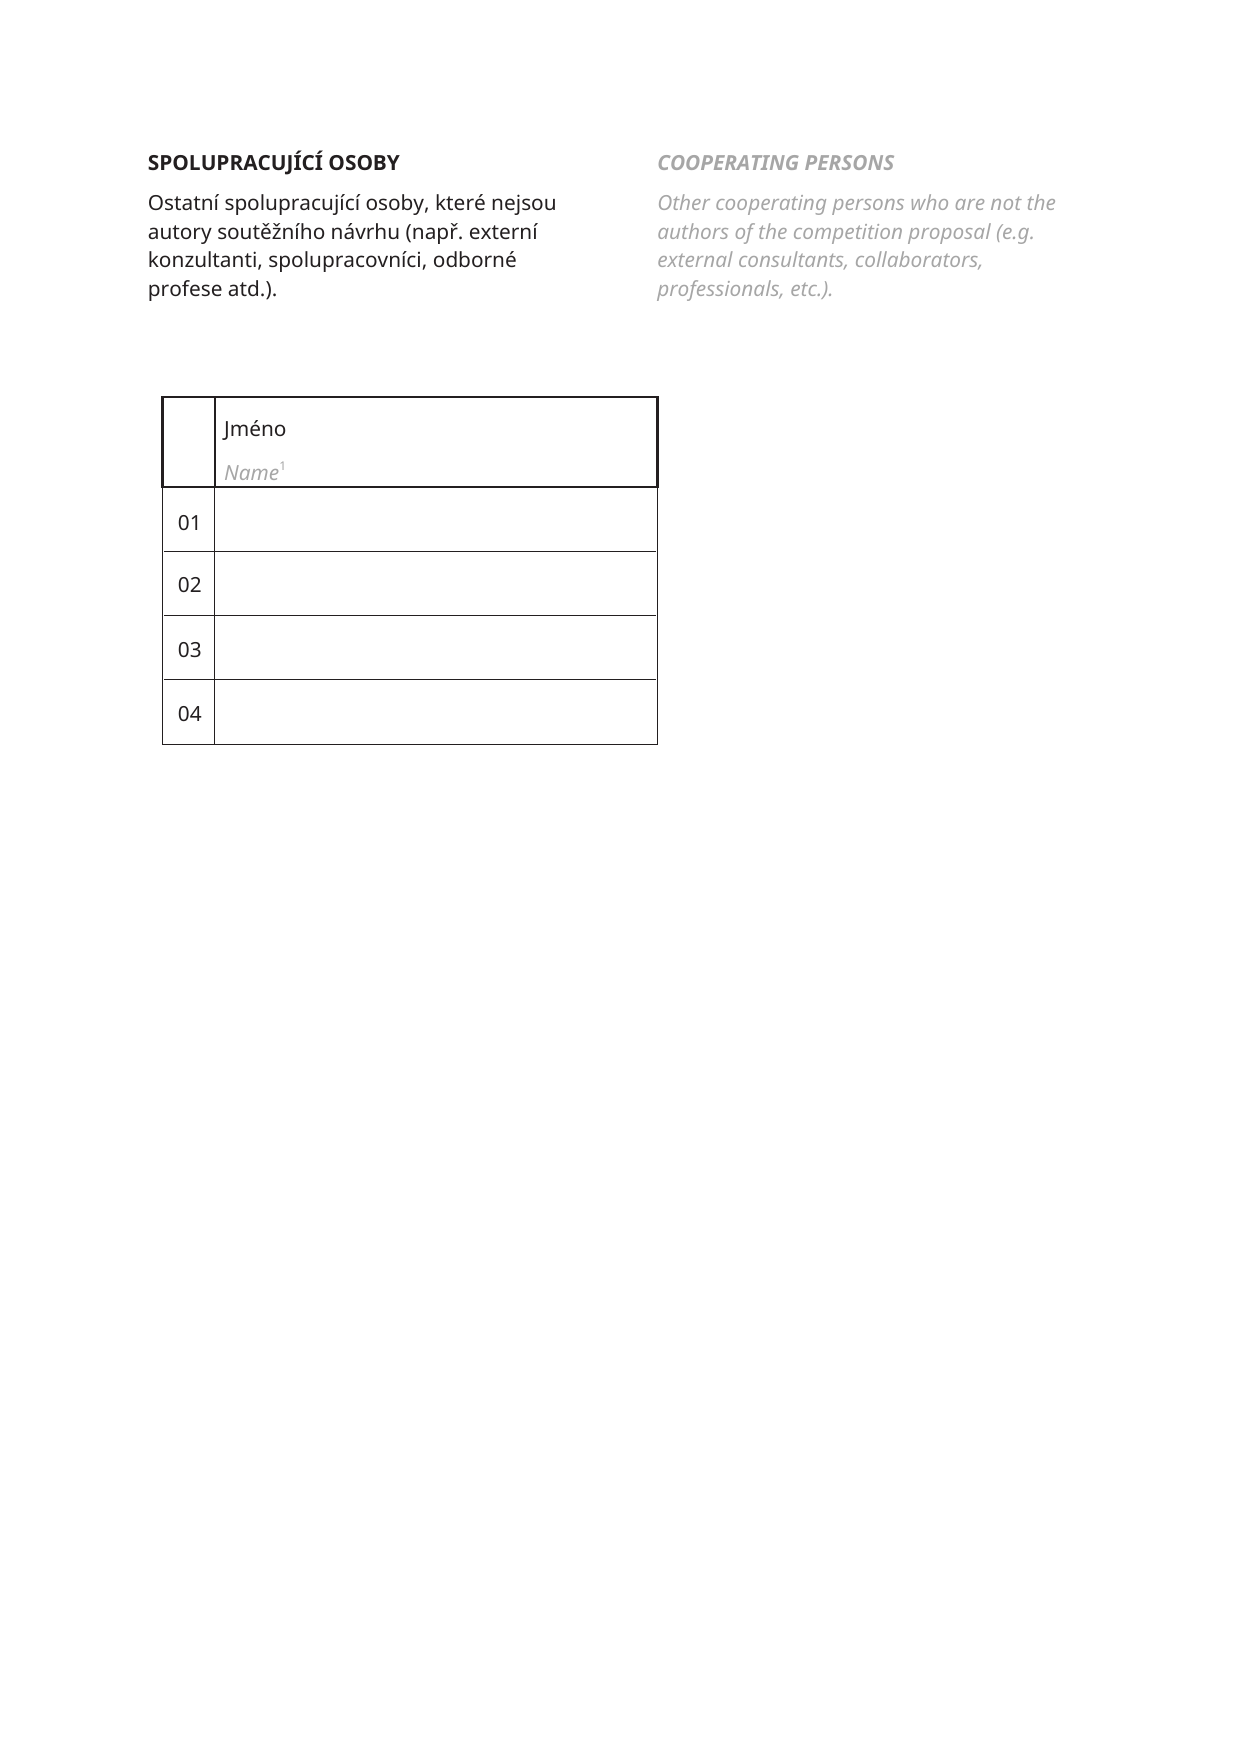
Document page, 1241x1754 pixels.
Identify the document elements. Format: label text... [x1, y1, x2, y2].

table_header [164, 398, 214, 486]
text Other cooperating persons who are not the authors of the competition proposal (e.g. external consultants, collaborators, professionals, etc.). [657, 188, 1093, 302]
table_cell [215, 679, 657, 744]
table_cell [215, 551, 657, 615]
table_cell 01 [163, 488, 214, 551]
table_cell 03 [163, 615, 214, 679]
table_cell 02 [163, 551, 214, 615]
text SPOLUPRACUJÍCÍ OSOBY [148, 148, 583, 176]
text Ostatní spolupracující osoby, které nejsou autory soutěžního návrhu (např. externí konzultanti, spolupracovníci, odborné profese atd.). [148, 188, 583, 302]
text COOPERATING PERSONS [657, 148, 1093, 176]
table_cell [215, 615, 657, 679]
table_cell [215, 488, 657, 551]
table_cell 04 [163, 679, 214, 744]
table_header Jméno Name1 [216, 398, 656, 486]
